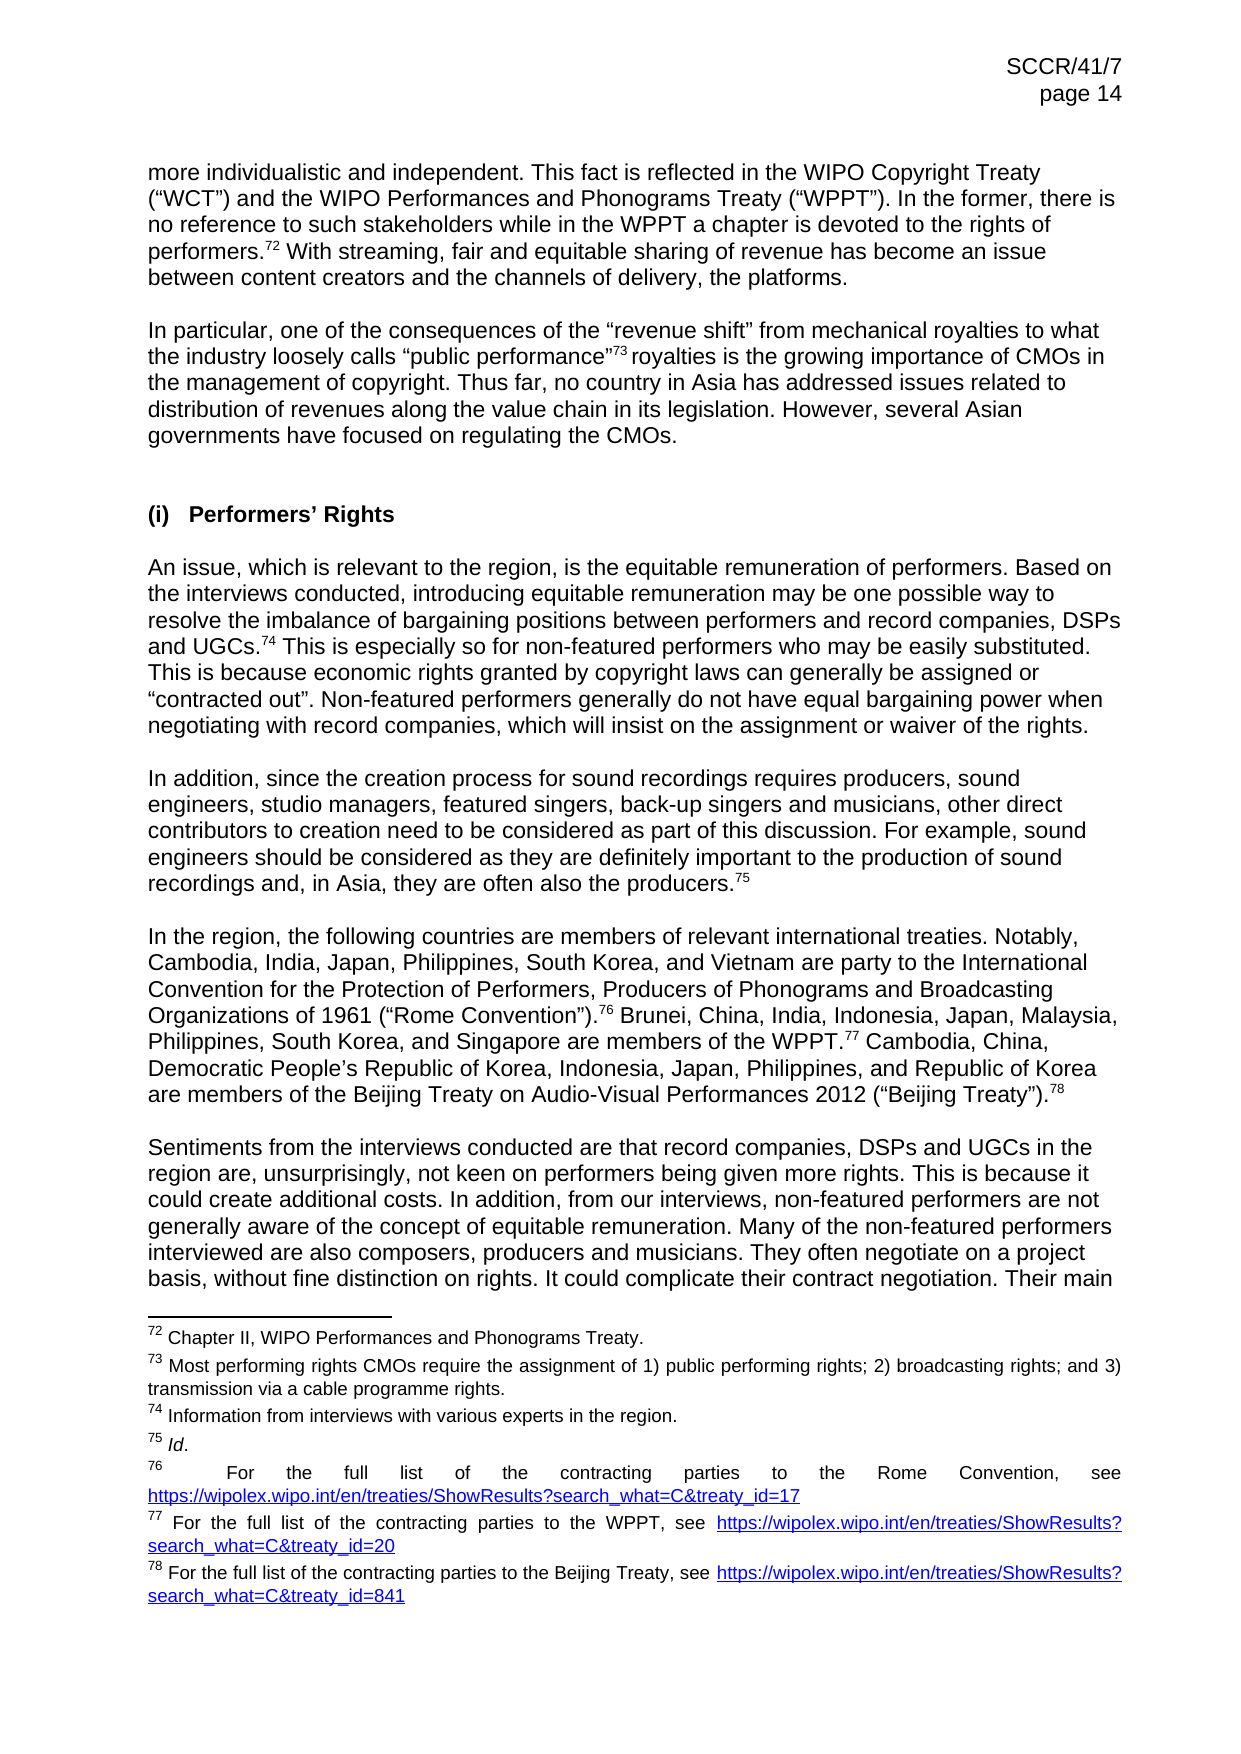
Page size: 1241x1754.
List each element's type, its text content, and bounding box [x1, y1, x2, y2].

text In the region, the following countries are members of relevant international treaties. Notably, Cambodia, India, Japan, Philippines, South Korea, and Vietnam are party to the International Convention for the Protection of Performers, Producers of Phonograms and Broadcasting Organizations of 1961 (“Rome Convention”). Brunei, China, India, Indonesia, Japan, Malaysia, Philippines, South Korea, and Singapore are members of the WPPT. Cambodia, China, Democratic People’s Republic of Korea, Indonesia, Japan, Philippines, and Republic of Korea are members of the Beijing Treaty on Audio-Visual Performances 2012 (“Beijing Treaty”). [148, 923, 1122, 1107]
text In addition, since the creation process for sound recordings requires producers, sound engineers, studio managers, featured singers, back-up singers and musicians, other direct contributors to creation need to be considered as part of this discussion. For example, sound engineers should be considered as they are definitely important to the production of sound recordings and, in Asia, they are often also the producers. [148, 765, 1122, 896]
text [148, 1134, 1122, 1292]
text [148, 158, 1122, 290]
text In particular, one of the consequences of the “revenue shift” from mechanical royalties to what the industry loosely calls “public performance” royalties is the growing importance of CMOs in the management of copyright. Thus far, no country in Asia has addressed issues related to distribution of revenues along the value chain in its legislation. However, several Asian governments have focused on regulating the CMOs. [148, 317, 1122, 448]
text (i) Performers’ Rights [148, 501, 1122, 527]
text An issue, which is relevant to the region, is the equitable remuneration of performers. Based on the interviews conducted, introducing equitable remuneration may be one possible way to resolve the imbalance of bargaining positions between performers and record companies, DSPs and UGCs. This is especially so for non-featured performers who may be easily substituted. This is because economic rights granted by copyright laws can generally be assigned or “contracted out”. Non-featured performers generally do not have equal bargaining power when negotiating with record companies, which will insist on the assignment or waiver of the rights. [148, 554, 1122, 738]
